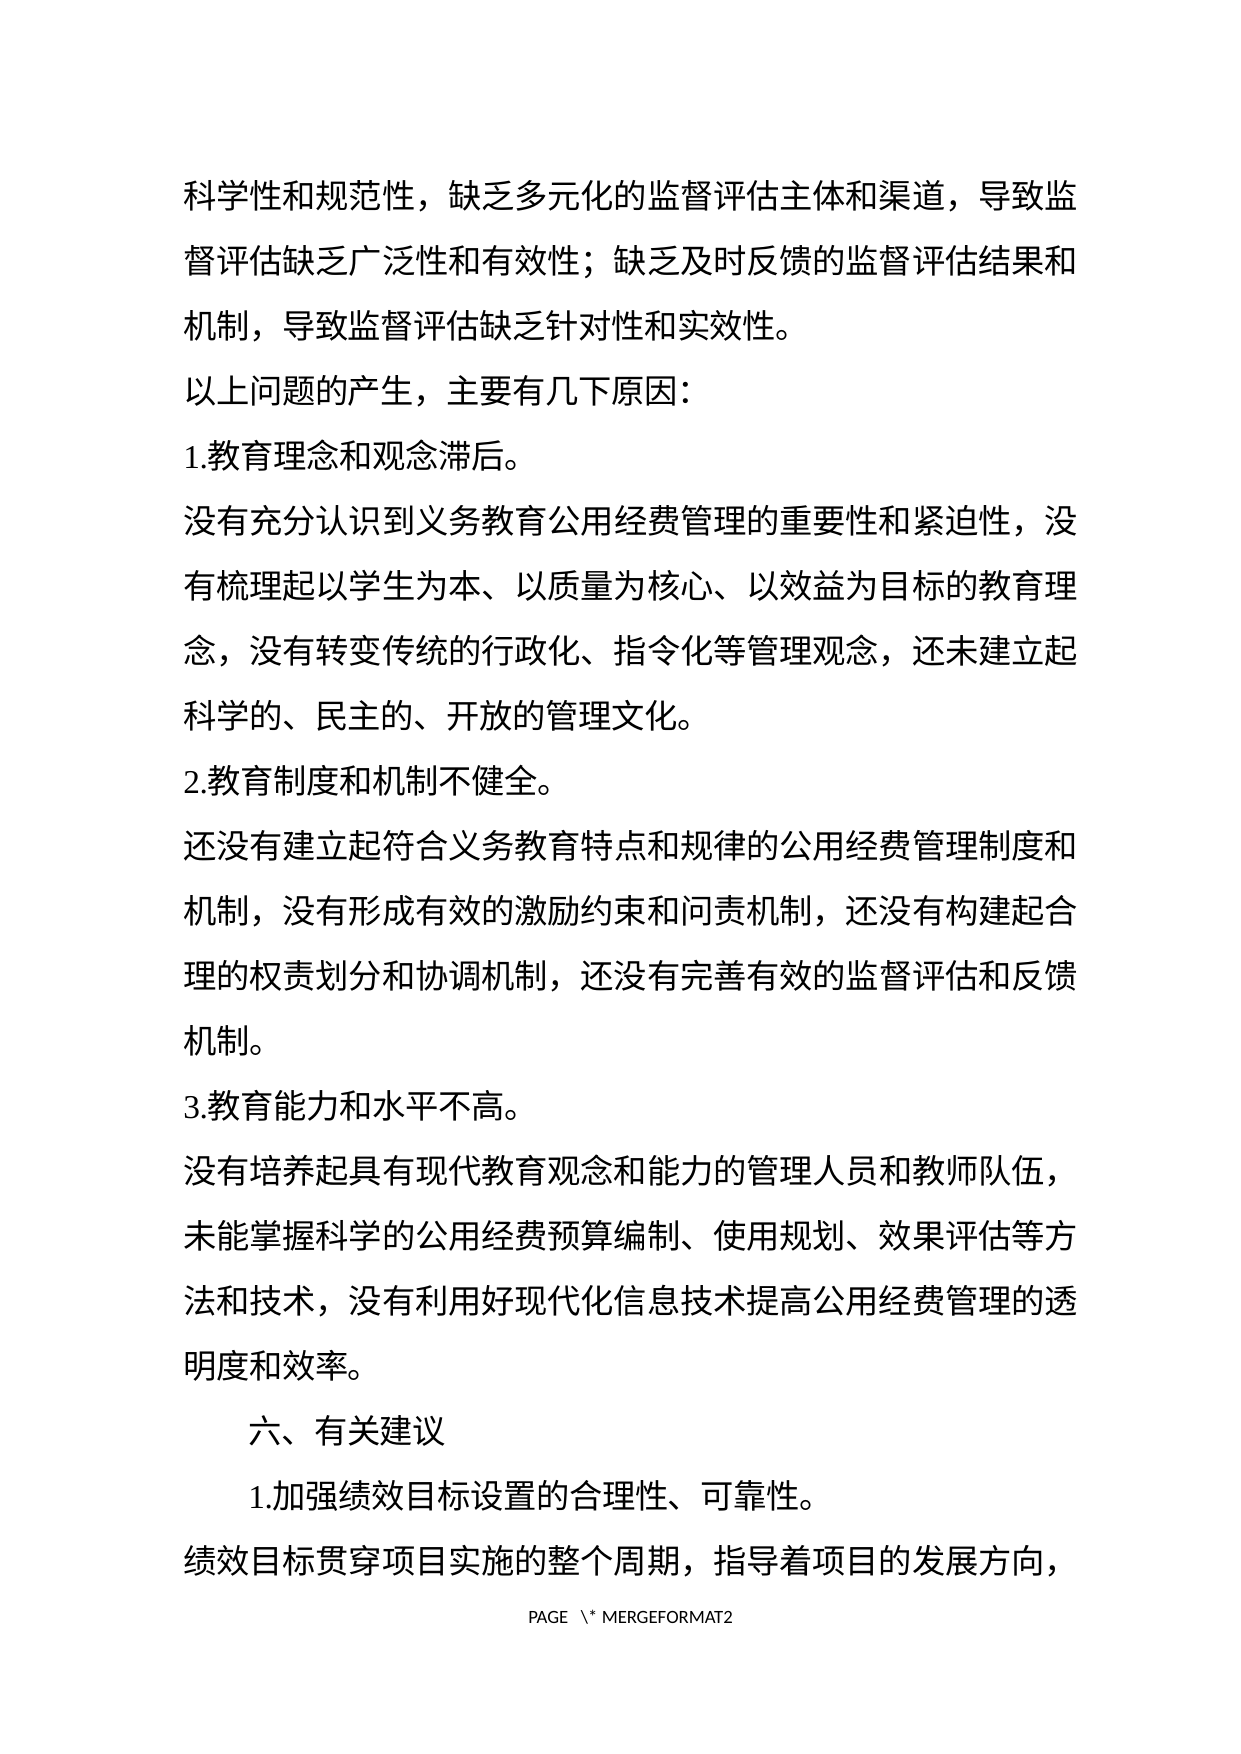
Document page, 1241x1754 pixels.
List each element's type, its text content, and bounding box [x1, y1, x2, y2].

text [183, 162, 1078, 1397]
text 六、有关建议 [183, 1397, 1078, 1462]
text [183, 1462, 1078, 1592]
